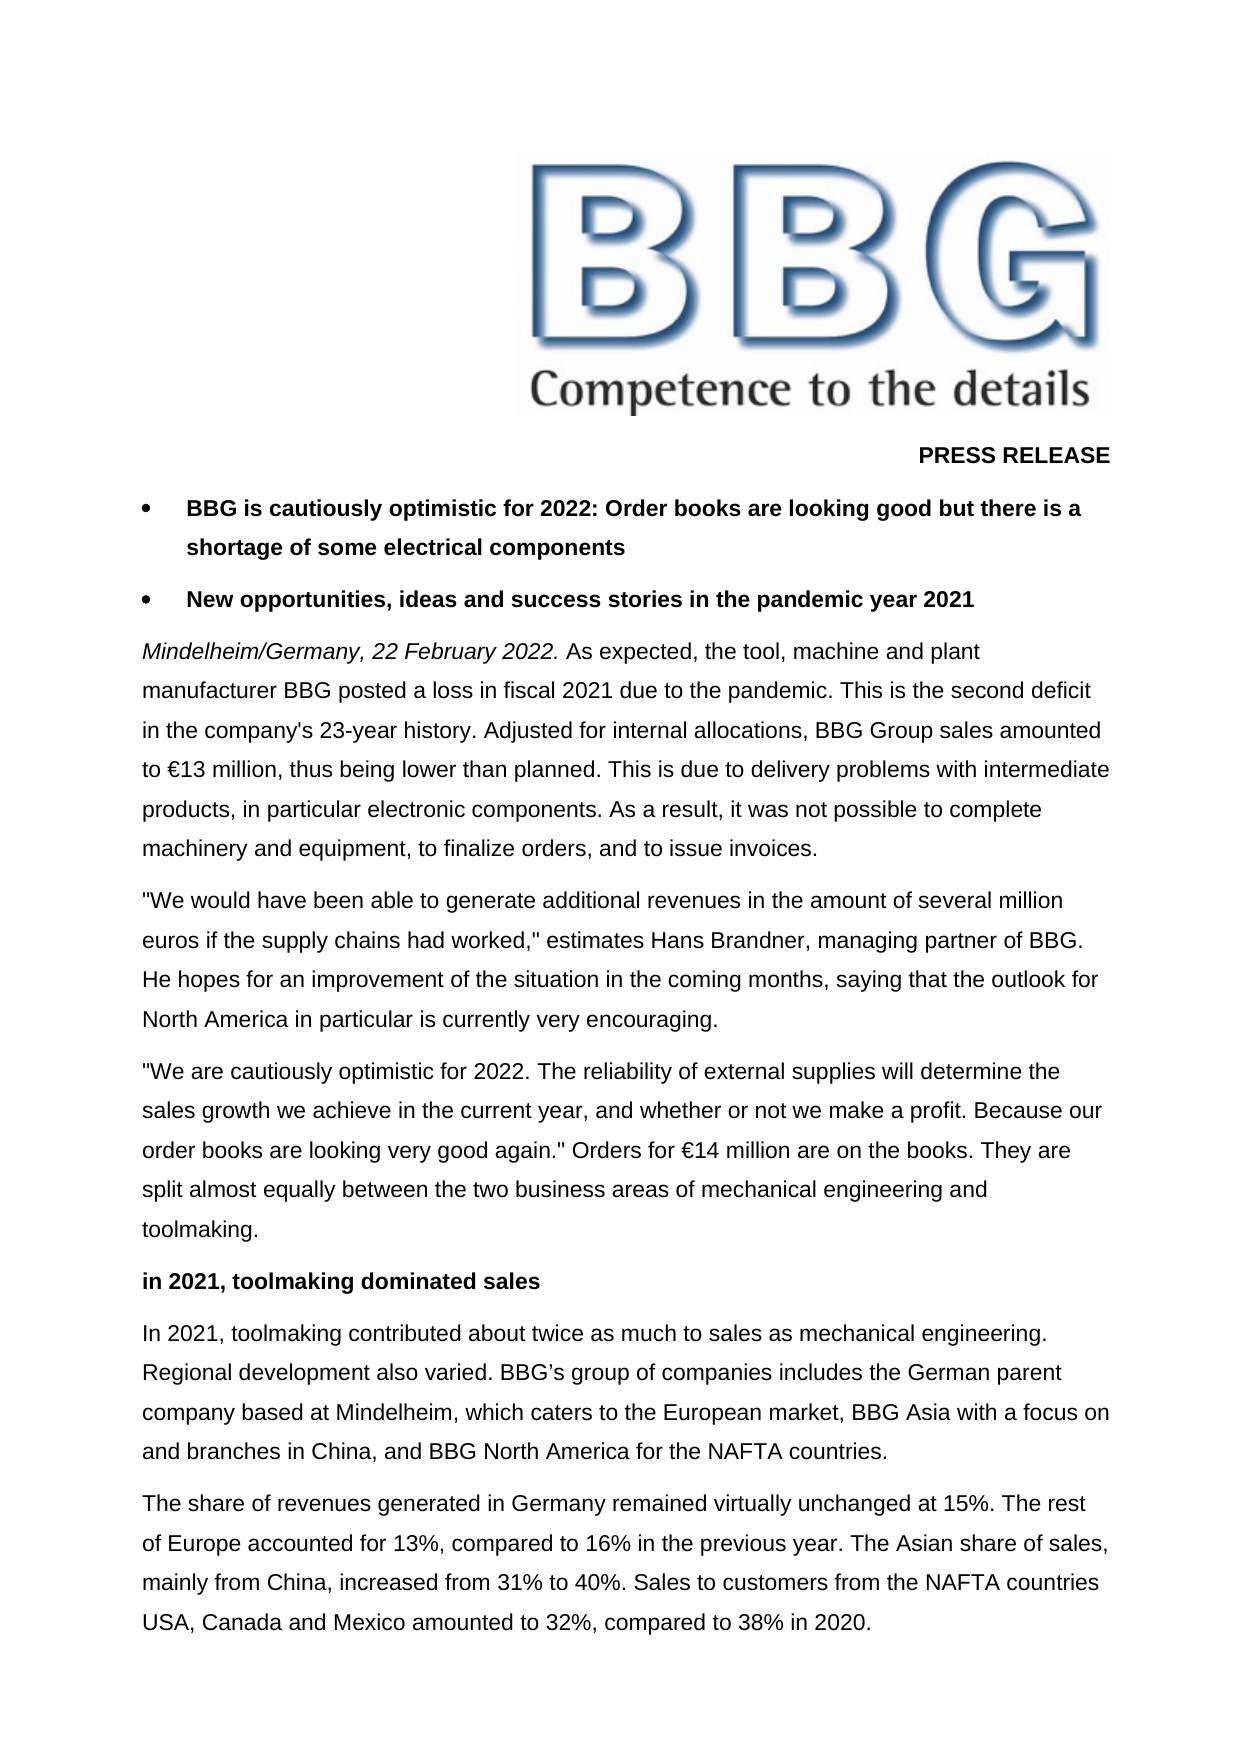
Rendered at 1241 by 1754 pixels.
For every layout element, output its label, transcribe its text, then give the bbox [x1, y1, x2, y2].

text Mindelheim/Germany, 22 February 2022. As expected, the tool, machine and plant manufacturer BBG posted a loss in fiscal 2021 due to the pandemic. This is the second deficit in the company's 23-year history. Adjusted for internal allocations, BBG Group sales amounted to €13 million, thus being lower than planned. This is due to delivery problems with intermediate products, in particular electronic components. As a result, it was not possible to complete machinery and equipment, to finalize orders, and to issue invoices. [142, 638, 1110, 862]
picture [515, 152, 1111, 416]
text "We would have been able to generate additional revenues in the amount of several million euros if the supply chains had worked," estimates Hans Brandner, managing partner of BBG. He hopes for an improvement of the situation in the coming months, saying that the outlook for North America in particular is currently very encouraging. [142, 887, 1110, 1032]
text Press RELEASE [142, 442, 1110, 469]
text in 2021, toolmaking dominated sales [142, 1268, 1110, 1294]
list BBG is cautiously optimistic for 2022: Order books are looking good but there is a shortage of some electrical components [142, 494, 1110, 560]
text "We are cautiously optimistic for 2022. The reliability of external supplies will determine the sales growth we achieve in the current year, and whether or not we make a profit. Because our order books are looking very good again." Orders for €14 million are on the books. They are split almost equally between the two business areas of mechanical engineering and toolmaking. [142, 1058, 1110, 1242]
text In 2021, toolmaking contributed about twice as much to sales as mechanical engineering. Regional development also varied. BBG’s group of companies includes the German parent company based at Mindelheim, which caters to the European market, BBG Asia with a focus on and branches in China, and BBG North America for the NAFTA countries. [142, 1319, 1110, 1464]
text The share of revenues generated in Germany remained virtually unchanged at 15%. The rest of Europe accounted for 13%, compared to 16% in the previous year. The Asian share of sales, mainly from China, increased from 31% to 40%. Sales to customers from the NAFTA countries USA, Canada and Mexico amounted to 32%, compared to 38% in 2020. [142, 1490, 1110, 1635]
list New opportunities, ideas and success stories in the pandemic year 2021 [142, 586, 1110, 612]
